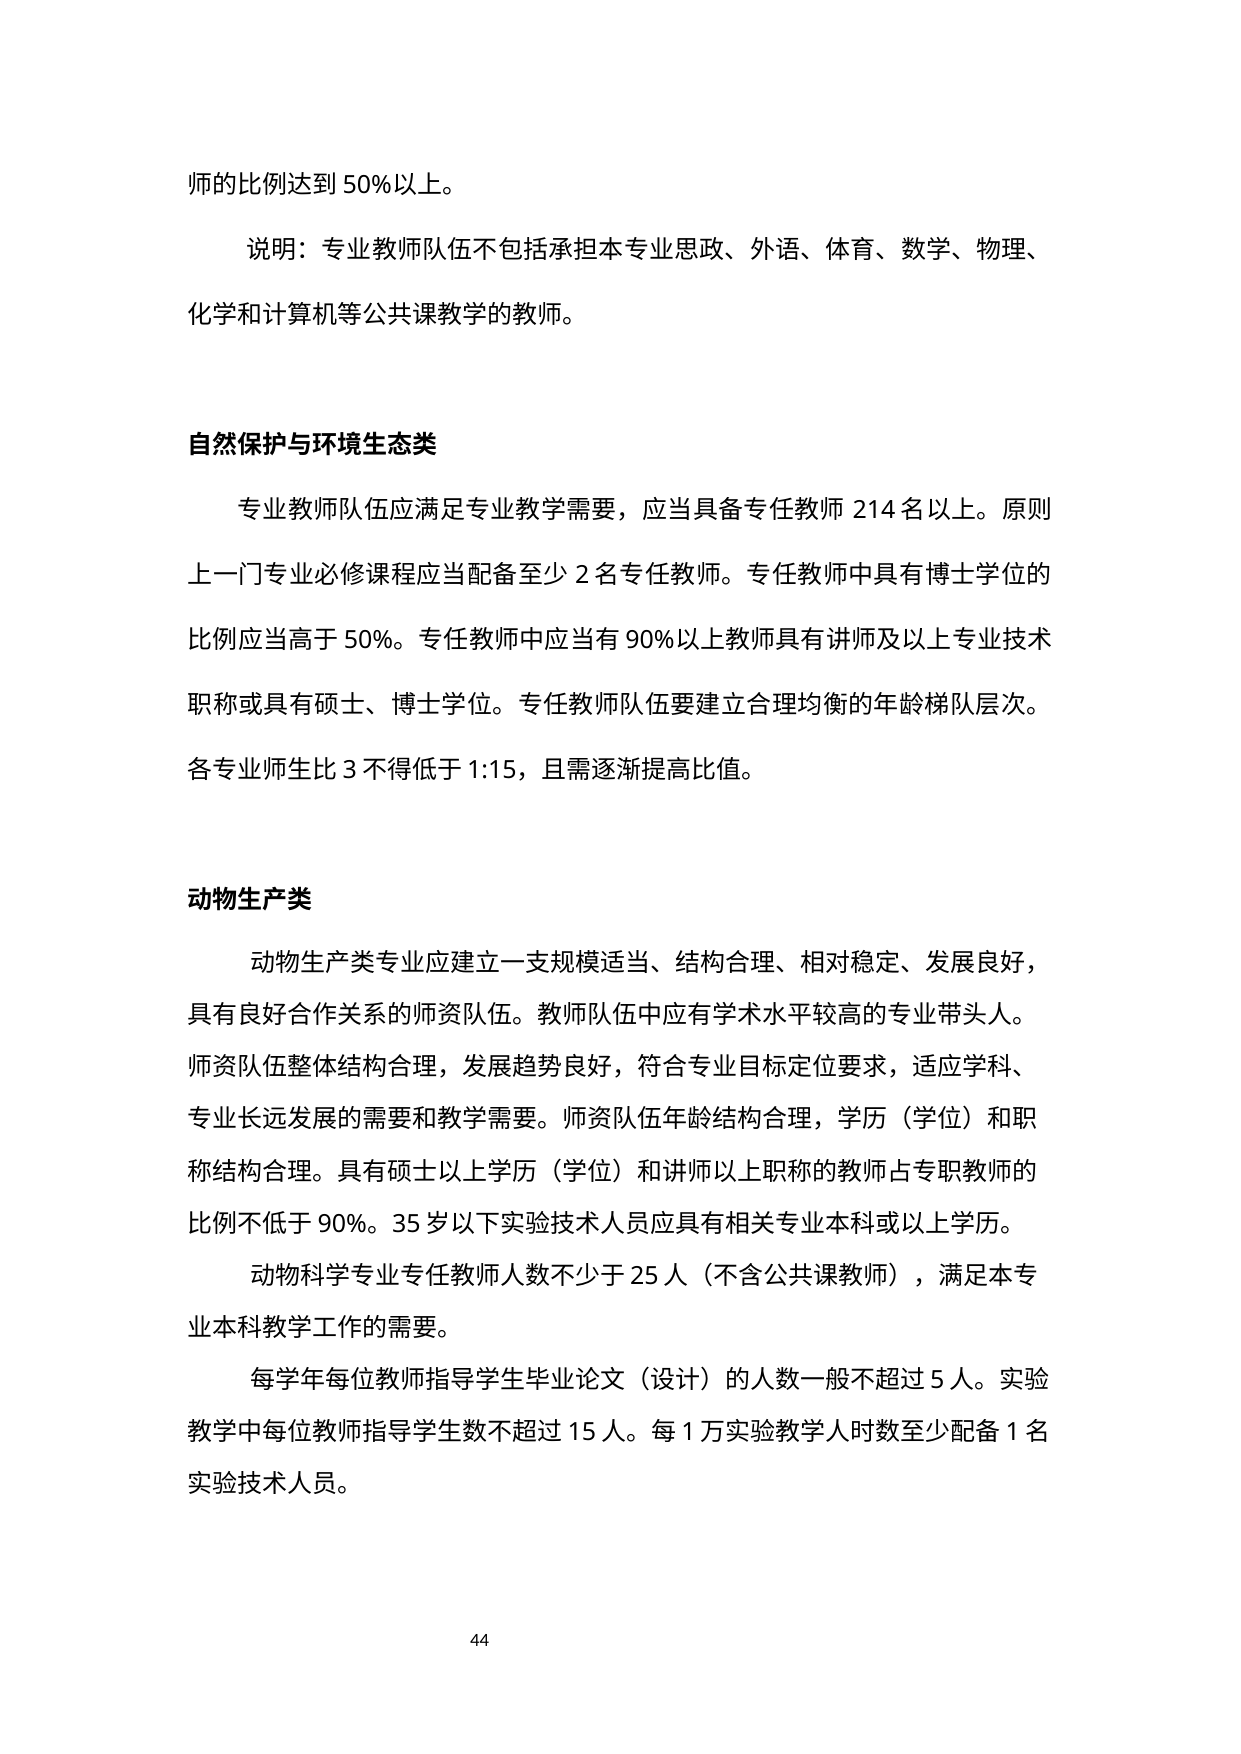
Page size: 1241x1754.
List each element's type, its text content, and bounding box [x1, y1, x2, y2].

text 专业教师队伍应满足专业教学需要，应当具备专任教师214名以上。原则上一门专业必修课程应当配备至少2名专任教师。专任教师中具有博士学位的比例应当高于50%。专任教师中应当有90%以上教师具有讲师及以上专业技术职称或具有硕士、博士学位。专任教师队伍要建立合理均衡的年龄梯队层次。各专业师生比3不得低于1:15，且需逐渐提高比值。 [187, 475, 1053, 800]
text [187, 150, 1053, 215]
text 动物生产类专业应建立一支规模适当、结构合理、相对稳定、发展良好，具有良好合作关系的师资队伍。教师队伍中应有学术水平较高的专业带头人。师资队伍整体结构合理，发展趋势良好，符合专业目标定位要求，适应学科、专业长远发展的需要和教学需要。师资队伍年龄结构合理，学历（学位）和职称结构合理。具有硕士以上学历（学位）和讲师以上职称的教师占专职教师的比例不低于90%。35岁以下实验技术人员应具有相关专业本科或以上学历。 [187, 930, 1053, 1242]
text 每学年每位教师指导学生毕业论文（设计）的人数一般不超过5人。实验教学中每位教师指导学生数不超过15人。每1万实验教学人时数至少配备1名实验技术人员。 [187, 1347, 1053, 1503]
subtitle 动物生产类 [187, 865, 1053, 930]
text 说明：专业教师队伍不包括承担本专业思政、外语、体育、数学、物理、化学和计算机等公共课教学的教师。 [187, 215, 1053, 345]
text 动物科学专业专任教师人数不少于25人（不含公共课教师），满足本专业本科教学工作的需要。 [187, 1242, 1053, 1347]
subtitle 自然保护与环境生态类 [187, 410, 1053, 475]
